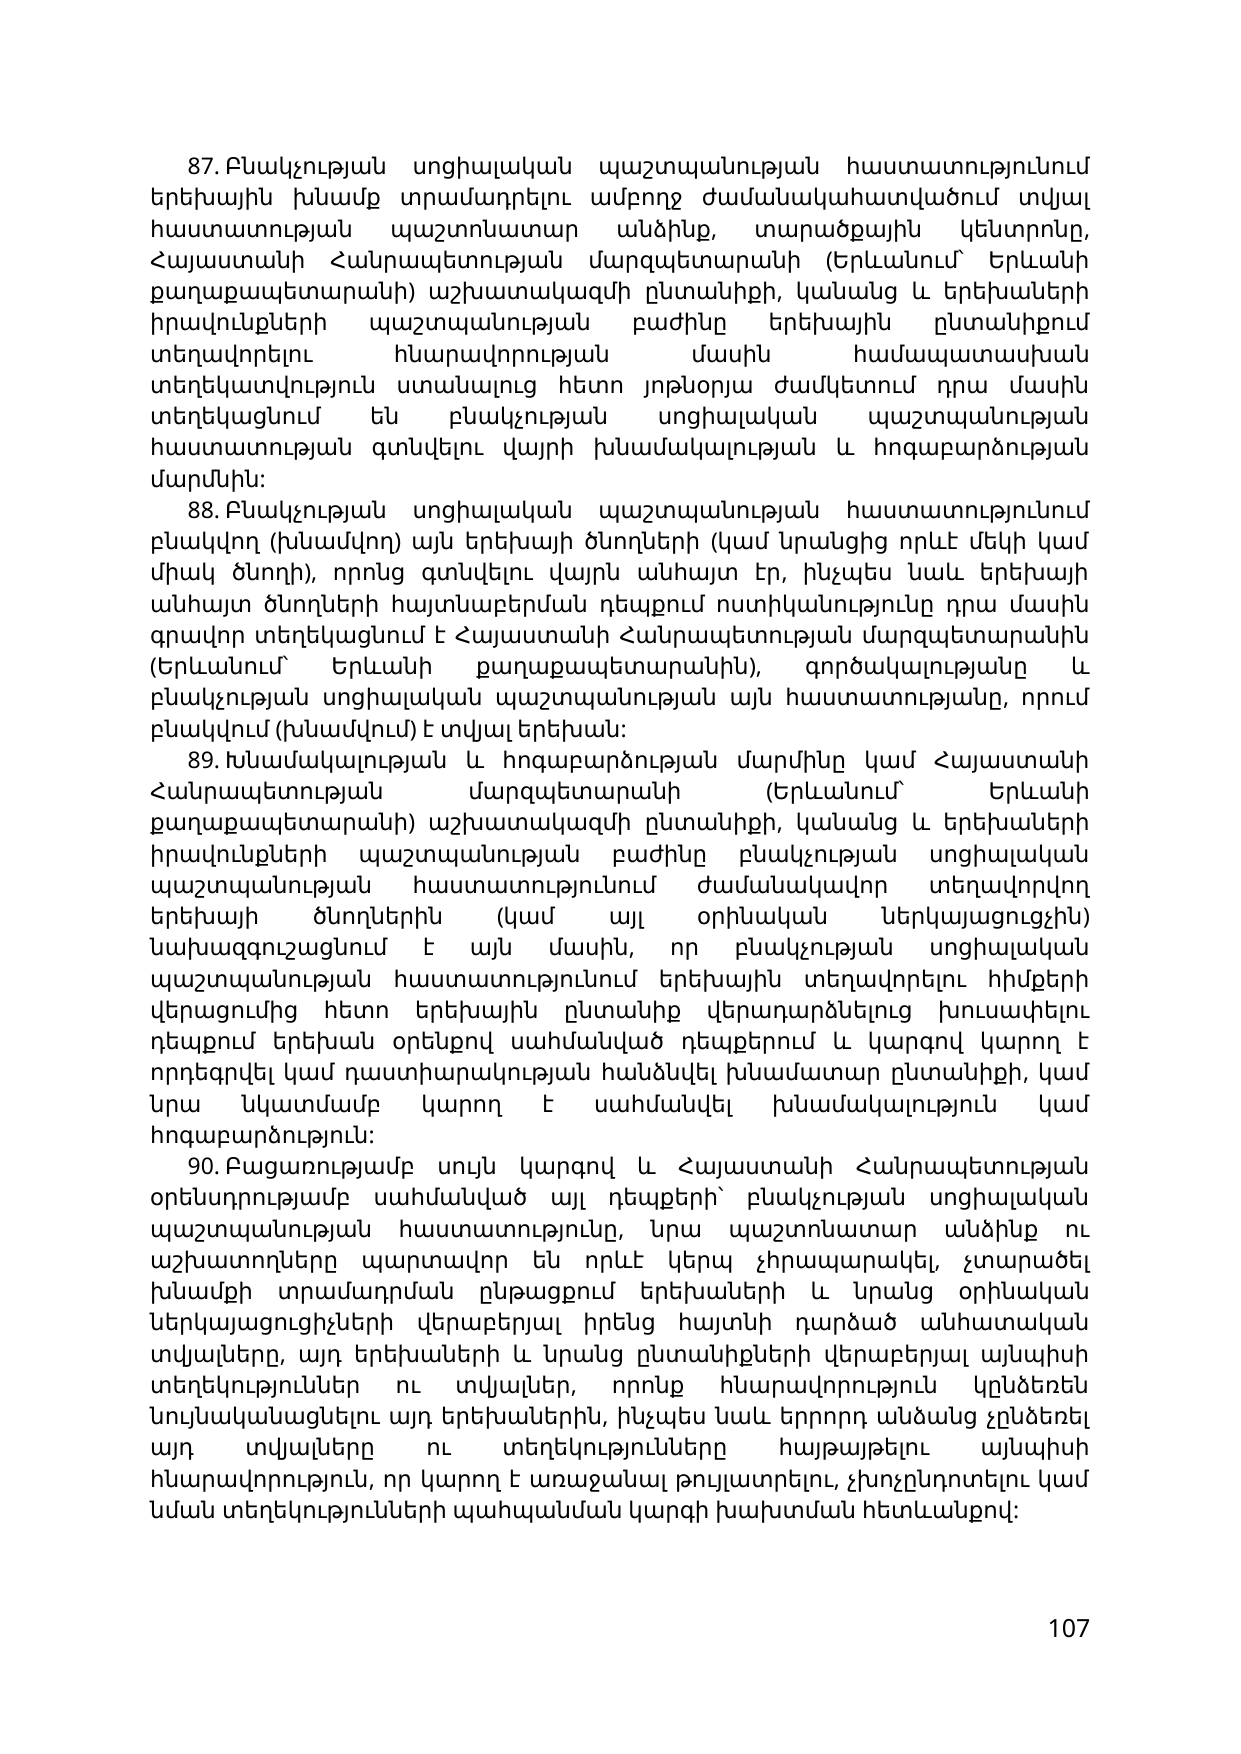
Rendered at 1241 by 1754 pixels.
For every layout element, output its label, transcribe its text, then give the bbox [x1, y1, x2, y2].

list Բնակչության սոցիալական պաշտպանության հաստատությունում երեխային խնամք տրամադրելու ամբողջ ժամանակահատվածում տվյալ հաստատության պաշտոնատար անձինք, տարածքային կենտրոնը, Հայաստանի Հանրապետության մարզպետարանի (Երևանում՝ Երևանի քաղաքապետարանի) աշխատակազմի ընտանիքի, կանանց և երեխաների իրավունքների պաշտպանության բաժինը երեխային ընտանիքում տեղավորելու հնարավորության մասին համապատասխան տեղեկատվություն ստանալուց հետո յոթնօրյա ժամկետում դրա մասին տեղեկացնում են բնակչության սոցիալական պաշտպանության հաստատության գտնվելու վայրի խնամակալության և հոգաբարձության մարմնին: [150, 150, 1090, 494]
list Խնամակալության և հոգաբարձության մարմինը կամ Հայաստանի Հանրապետության մարզպետարանի (Երևանում՝ Երևանի քաղաքապետարանի) աշխատակազմի ընտանիքի, կանանց և երեխաների իրավունքների պաշտպանության բաժինը բնակչության սոցիալական պաշտպանության հաստատությունում ժամանակավոր տեղավորվող երեխայի ծնողներին (կամ այլ օրինական ներկայացուցչին) նախազգուշացնում է այն մասին, որ բնակչության սոցիալական պաշտպանության հաստատությունում երեխային տեղավորելու հիմքերի վերացումից հետո երեխային ընտանիք վերադարձնելուց խուսափելու դեպքում երեխան օրենքով սահմանված դեպքերում և կարգով կարող է որդեգրվել կամ դաստիարակության հանձնվել խնամատար ընտանիքի, կամ նրա նկատմամբ կարող է սահմանվել խնամակալություն կամ հոգաբարձություն: [150, 744, 1090, 1150]
list Բնակչության սոցիալական պաշտպանության հաստատությունում բնակվող (խնամվող) այն երեխայի ծնողների (կամ նրանցից որևէ մեկի կամ միակ ծնողի), որոնց գտնվելու վայրն անհայտ էր, ինչպես նաև երեխայի անհայտ ծնողների հայտնաբերման դեպքում ոստիկանությունը դրա մասին գրավոր տեղեկացնում է Հայաստանի Հանրապետության մարզպետարանին (Երևանում՝ Երևանի քաղաքապետարանին), գործակալությանը և բնակչության սոցիալական պաշտպանության այն հաստատությանը, որում բնակվում (խնամվում) է տվյալ երեխան: [150, 494, 1090, 744]
list Բացառությամբ սույն կարգով և Հայաստանի Հանրապետության օրենսդրությամբ սահմանված այլ դեպքերի՝ բնակչության սոցիալական պաշտպանության հաստատությունը, նրա պաշտոնատար անձինք ու աշխատողները պարտավոր են որևէ կերպ չհրապարակել, չտարածել խնամքի տրամադրման ընթացքում երեխաների և նրանց օրինական ներկայացուցիչների վերաբերյալ իրենց հայտնի դարձած անհատական տվյալները, այդ երեխաների և նրանց ընտանիքների վերաբերյալ այնպիսի տեղեկություններ ու տվյալներ, որոնք հնարավորություն կընձեռեն նույնականացնելու այդ երեխաներին, ինչպես նաև երրորդ անձանց չընձեռել այդ տվյալները ու տեղեկությունները հայթայթելու այնպիսի հնարավորություն, որ կարող է առաջանալ թույլատրելու, չխոչընդոտելու կամ նման տեղեկությունների պահպանման կարգի խախտման հետևանքով: [150, 1150, 1090, 1525]
